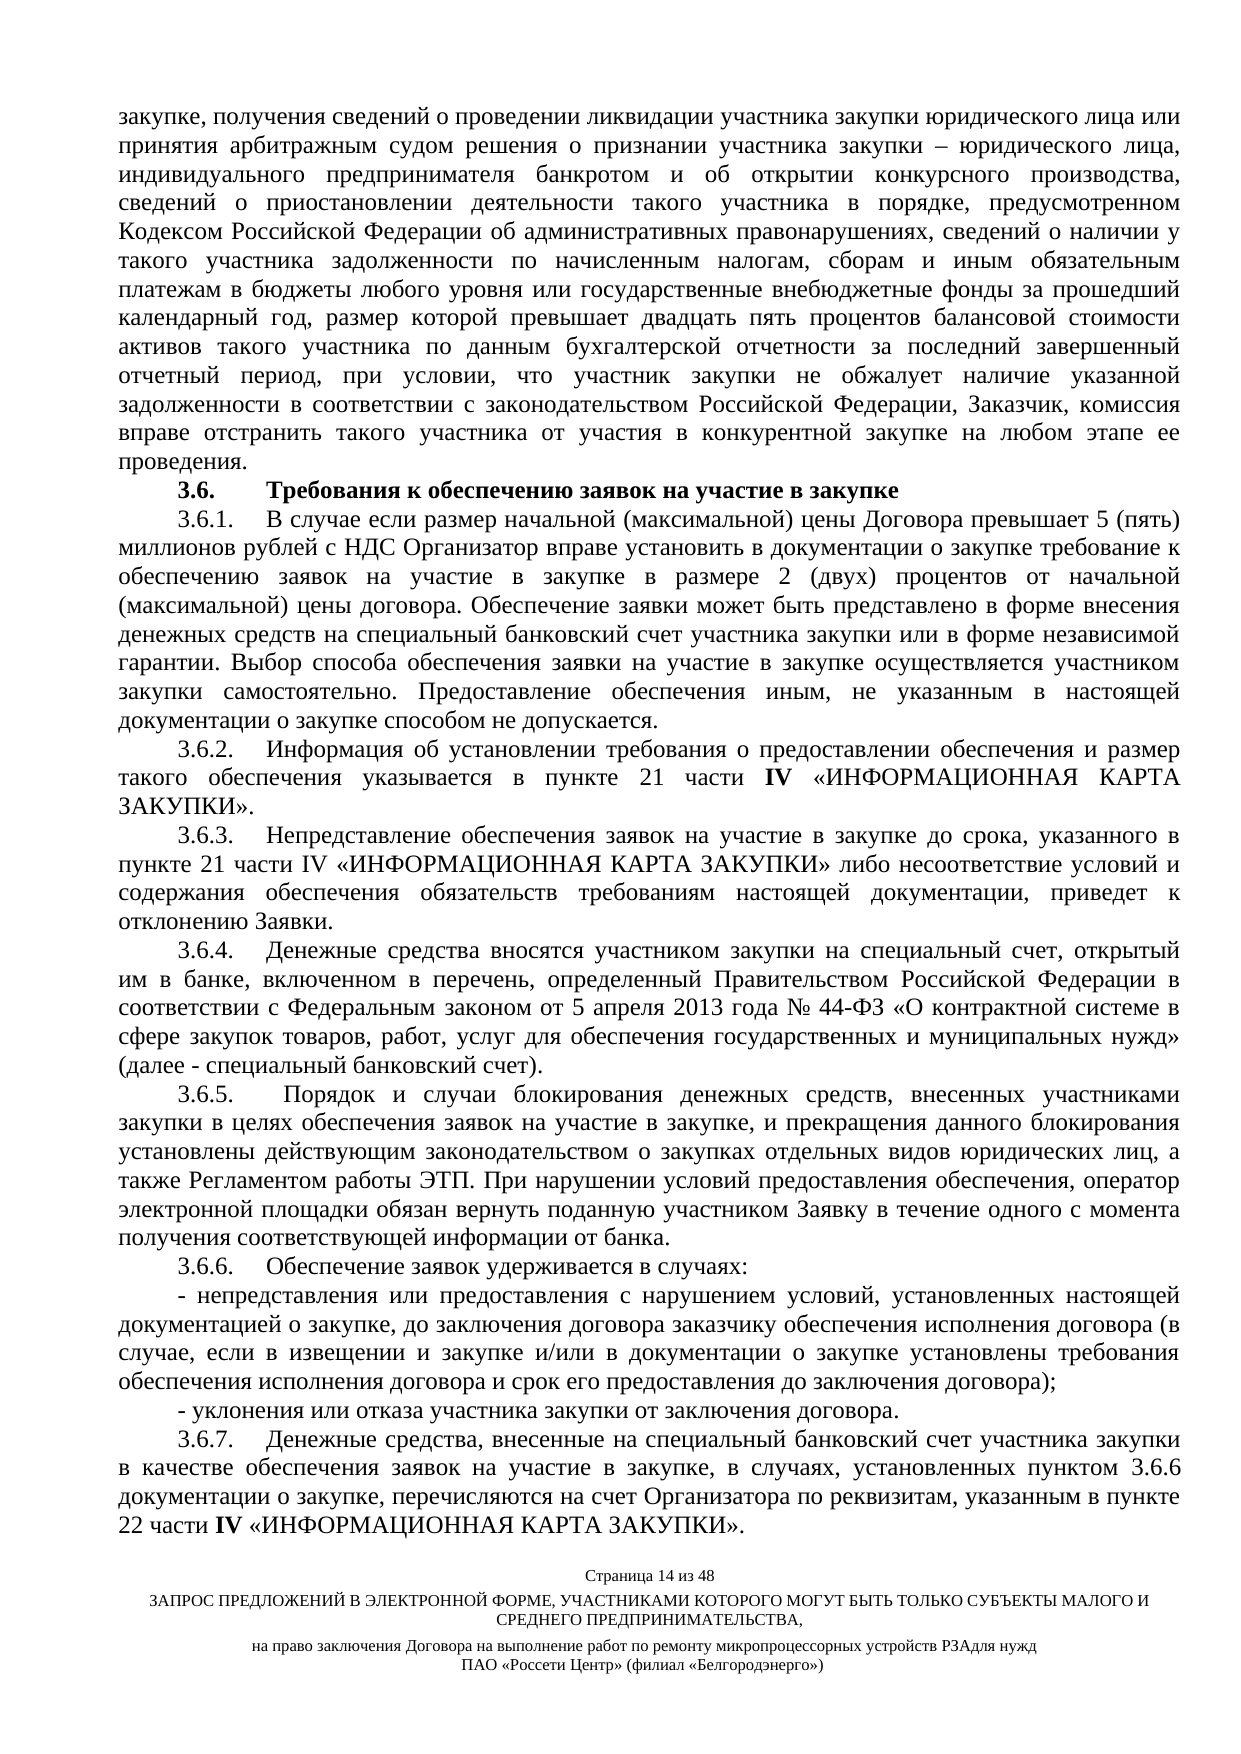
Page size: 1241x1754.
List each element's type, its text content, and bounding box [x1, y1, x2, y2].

subtitle Обеспечение заявок удерживается в случаях: [118, 1251, 1181, 1280]
subtitle Информация об установлении требования о предоставлении обеспечения и размер такого обеспечения указывается в пункте 21 части IV «ИНФОРМАЦИОННАЯ КАРТА ЗАКУПКИ». [118, 734, 1181, 820]
text - непредставления или предоставления с нарушением условий, установленных настоящей документацией о закупке, до заключения договора заказчику обеспечения исполнения договора (в случае, если в извещении и закупке и/или в документации о закупке установлены требования обеспечения исполнения договора и срок его предоставления до заключения договора); [118, 1280, 1181, 1395]
text - уклонения или отказа участника закупки от заключения договора. [118, 1395, 1181, 1424]
subtitle Денежные средства вносятся участником закупки на специальный счет, открытый им в банке, включенном в перечень, определенный Правительством Российской Федерации в соответствии с Федеральным законом от 5 апреля 2013 года № 44-ФЗ «О контрактной системе в сфере закупок товаров, работ, услуг для обеспечения государственных и муниципальных нужд» (далее - специальный банковский счет). [118, 935, 1181, 1079]
subtitle Требования к обеспечению заявок на участие в закупке [118, 475, 1181, 504]
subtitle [118, 101, 1181, 475]
subtitle Непредставление обеспечения заявок на участие в закупке до срока, указанного в пункте 21 части IV «ИНФОРМАЦИОННАЯ КАРТА ЗАКУПКИ» либо несоответствие условий и содержания обеспечения обязательств требованиям настоящей документации, приведет к отклонению Заявки. [118, 820, 1181, 935]
subtitle В случае если размер начальной (максимальной) цены Договора превышает 5 (пять) миллионов рублей с НДС Организатор вправе установить в документации о закупке требование к обеспечению заявок на участие в закупке в размере 2 (двух) процентов от начальной (максимальной) цены договора. Обеспечение заявки может быть представлено в форме внесения денежных средств на специальный банковский счет участника закупки или в форме независимой гарантии. Выбор способа обеспечения заявки на участие в закупке осуществляется участником закупки самостоятельно. Предоставление обеспечения иным, не указанным в настоящей документации о закупке способом не допускается. [118, 504, 1181, 734]
subtitle Порядок и случаи блокирования денежных средств, внесенных участниками закупки в целях обеспечения заявок на участие в закупке, и прекращения данного блокирования установлены действующим законодательством о закупках отдельных видов юридических лиц, а также Регламентом работы ЭТП. При нарушении условий предоставления обеспечения, оператор электронной площадки обязан вернуть поданную участником Заявку в течение одного с момента получения соответствующей информации от банка. [118, 1079, 1181, 1251]
subtitle Денежные средства, внесенные на специальный банковский счет участника закупки в качестве обеспечения заявок на участие в закупке, в случаях, установленных пунктом 3.6.6 документации о закупке, перечисляются на счет Организатора по реквизитам, указанным в пункте 22 части IV «ИНФОРМАЦИОННАЯ КАРТА ЗАКУПКИ». [118, 1424, 1181, 1539]
